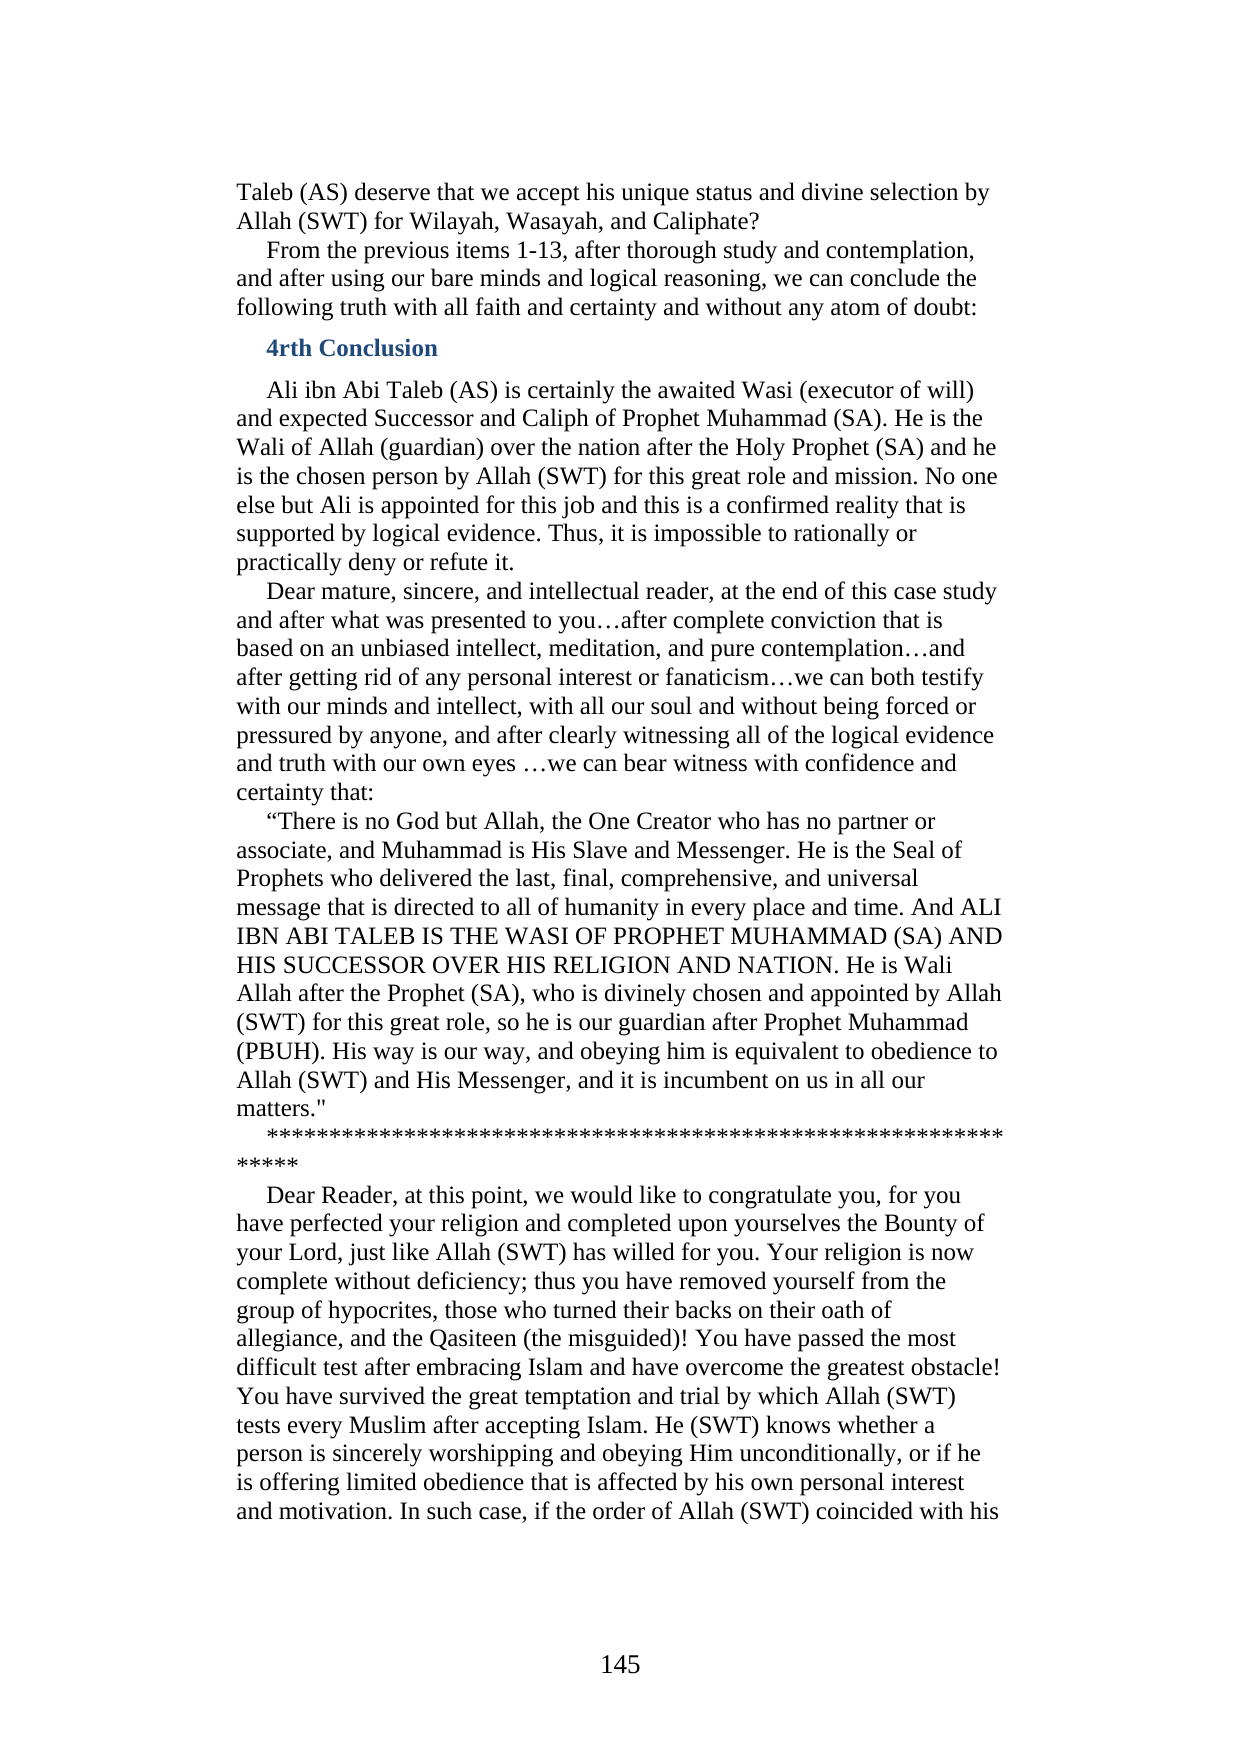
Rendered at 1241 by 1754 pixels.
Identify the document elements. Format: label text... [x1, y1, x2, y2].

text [236, 177, 1004, 235]
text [236, 1180, 1004, 1525]
text Dear mature, sincere, and intellectual reader, at the end of this case study and after what was presented to you…after complete conviction that is based on an unbiased intellect, meditation, and pure contemplation…and after getting rid of any personal interest or fanaticism…we can both testify with our minds and intellect, with all our soul and without being forced or pressured by anyone, and after clearly witnessing all of the logical evidence and truth with our own eyes …we can bear witness with confidence and certainty that: [236, 576, 1004, 806]
text Ali ibn Abi Taleb (AS) is certainly the awaited Wasi (executor of will) and expected Successor and Caliph of Prophet Muhammad (SA). He is the Wali of Allah (guardian) over the nation after the Holy Prophet (SA) and he is the chosen person by Allah (SWT) for this great role and mission. No one else but Ali is appointed for this job and this is a confirmed reality that is supported by logical evidence. Thus, it is impossible to rationally or practically deny or refute it. [236, 375, 1004, 576]
text From the previous items 1-13, after thorough study and contemplation, and after using our bare minds and logical reasoning, we can conclude the following truth with all faith and certainty and without any atom of doubt: [236, 235, 1004, 321]
text **************************************************************** [236, 1122, 1004, 1180]
text “There is no God but Allah, the One Creator who has no partner or associate, and Muhammad is His Slave and Messenger. He is the Seal of Prophets who delivered the last, final, comprehensive, and universal message that is directed to all of humanity in every place and time. And ALI IBN ABI TALEB IS THE WASI OF PROPHET MUHAMMAD (SA) AND HIS SUCCESSOR OVER HIS RELIGION AND NATION. He is Wali Allah after the Prophet (SA), who is divinely chosen and appointed by Allah (SWT) for this great role, so he is our guardian after Prophet Muhammad (PBUH). His way is our way, and obeying him is equivalent to obedience to Allah (SWT) and His Messenger, and it is incumbent on us in all our matters." [236, 806, 1004, 1122]
subtitle 4rth Conclusion [236, 333, 1004, 362]
